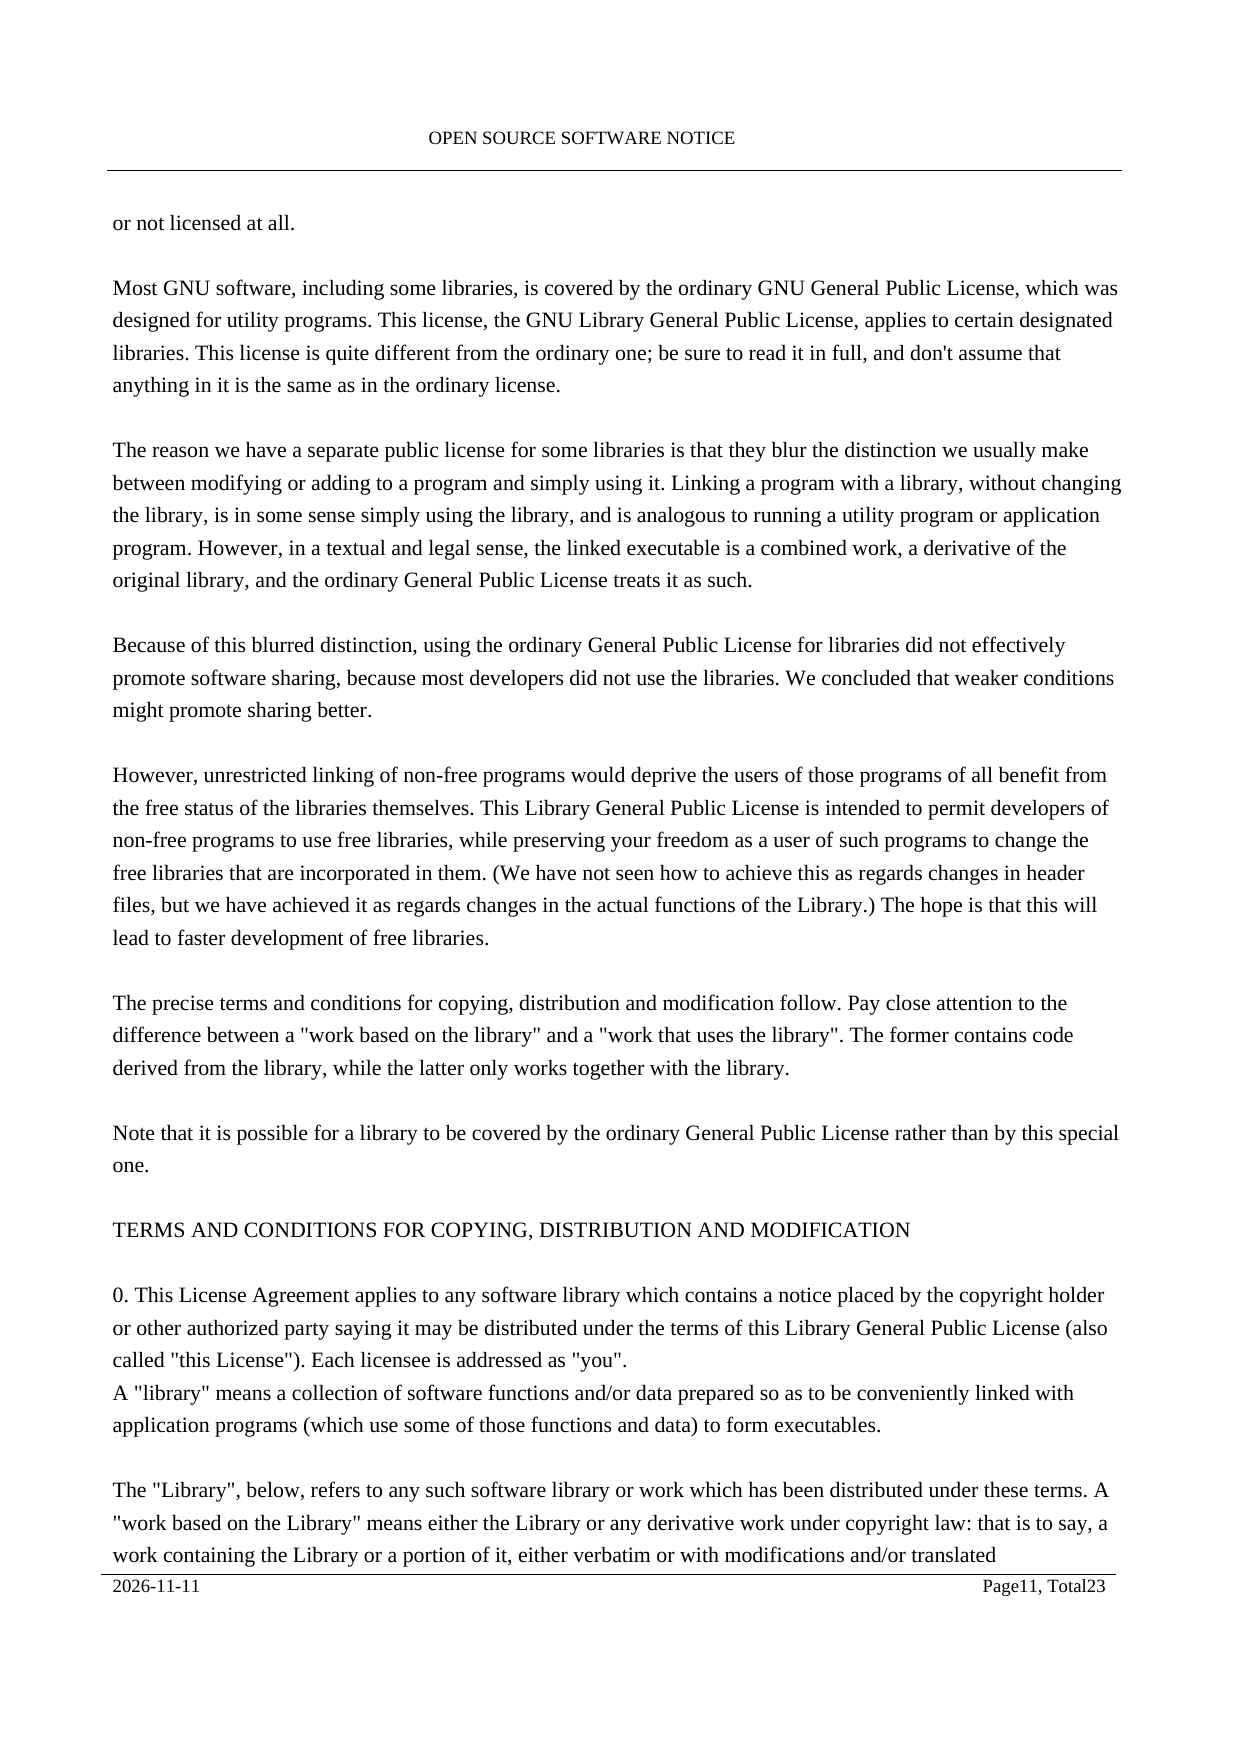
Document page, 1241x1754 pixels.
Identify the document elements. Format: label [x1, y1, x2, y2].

text [112, 206, 1128, 1571]
